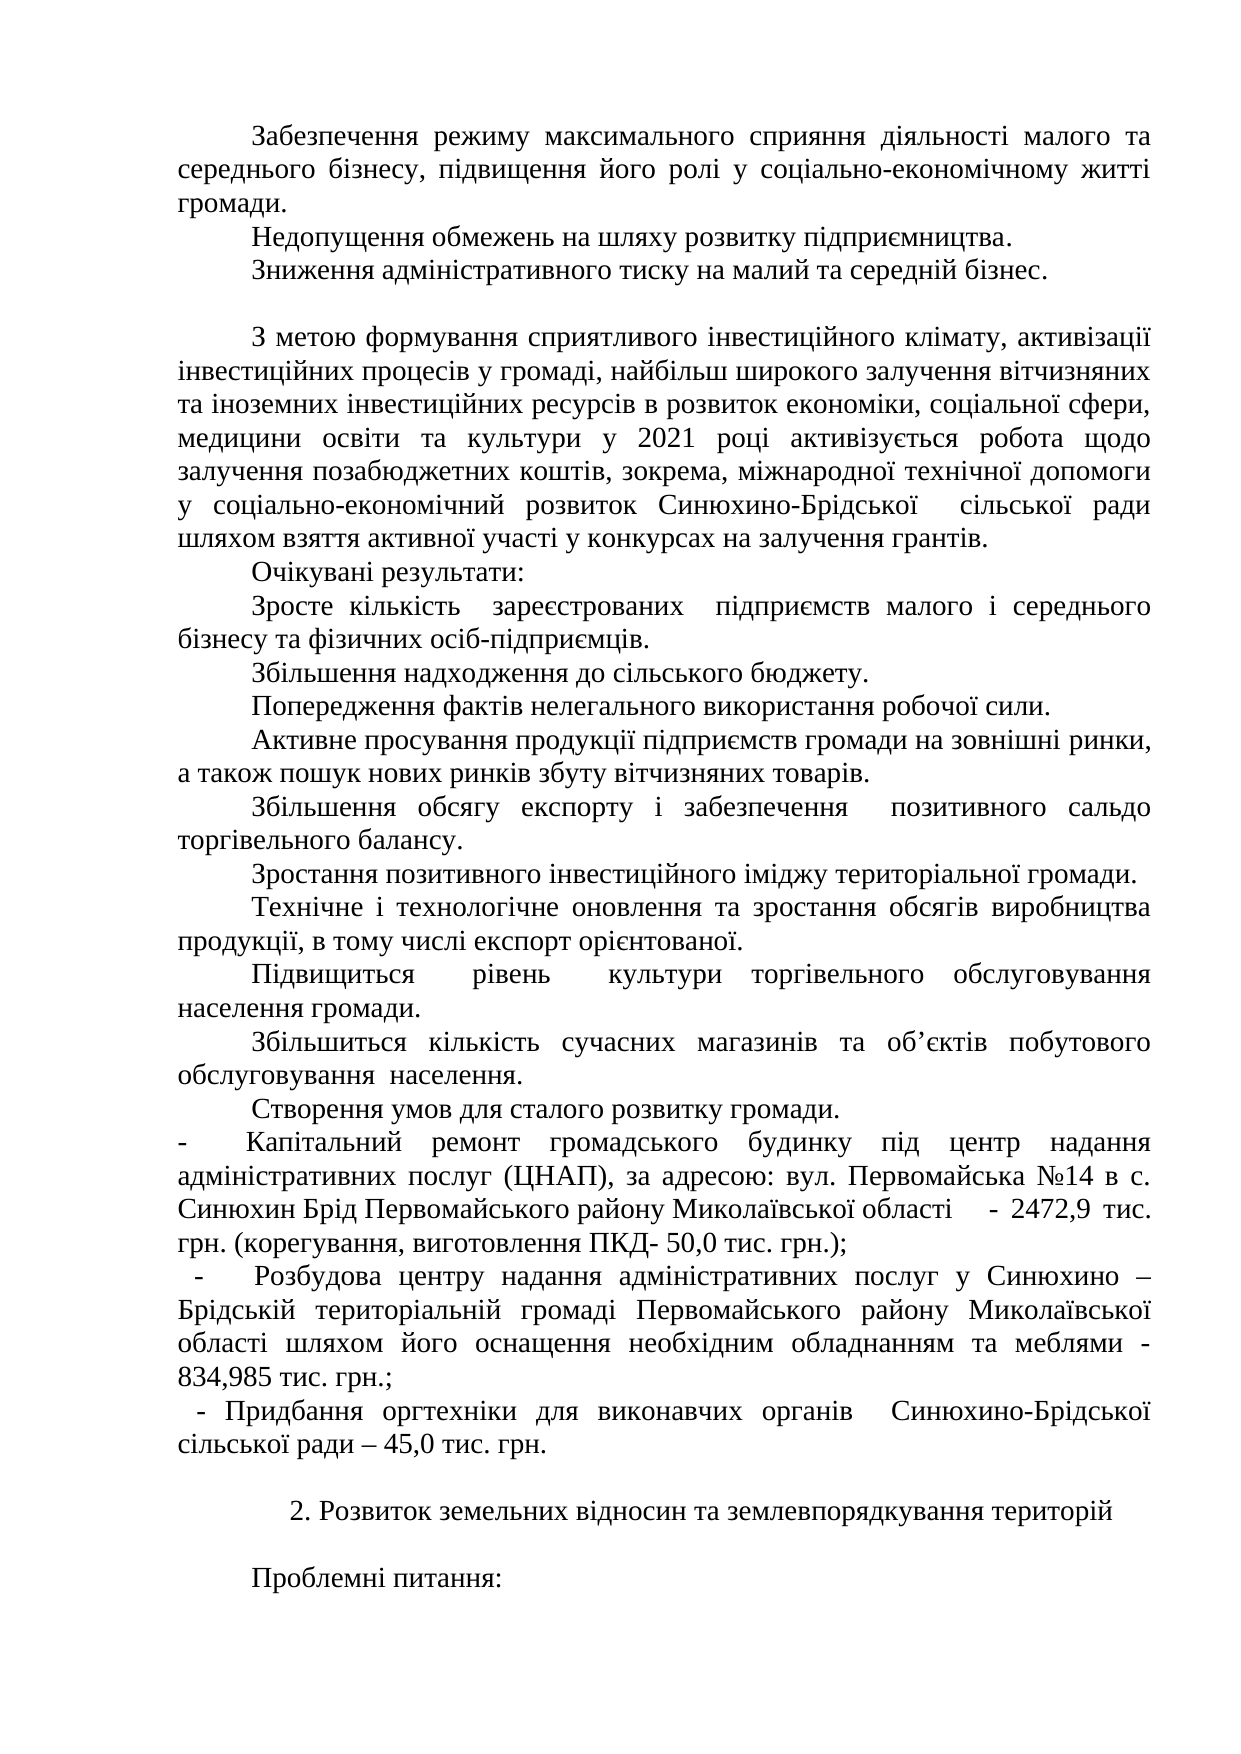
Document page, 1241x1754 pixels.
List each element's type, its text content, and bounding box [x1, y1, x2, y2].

text Підвищиться рівень культури торгівельного обслуговування населення громади. [177, 957, 1152, 1024]
text З метою формування сприятливого інвестиційного клімату, активізації інвестиційних процесів у громаді, найбільш широкого залучення вітчизняних та іноземних інвестиційних ресурсів в розвиток економіки, соціальної сфери, медицини освіти та культури у 2021 році активізується робота щодо залучення позабюджетних коштів, зокрема, міжнародної технічної допомоги у соціально-економічний розвиток Синюхино-Брідської сільської ради шляхом взяття активної участі у конкурсах на залучення грантів. [177, 319, 1152, 554]
text Збільшення надходження до сільського бюджету. [177, 655, 1152, 688]
text 2. Розвиток земельних відносин та землевпорядкування територій [177, 1493, 1152, 1527]
text Активне просування продукції підприємств громади на зовнішні ринки, а також пошук нових ринків збуту вітчизняних товарів. [177, 722, 1152, 789]
text Очікувані результати: [177, 554, 1152, 588]
text Забезпечення режиму максимального сприяння діяльності малого та середнього бізнесу, підвищення його ролі у соціально-економічному житті громади. [177, 118, 1152, 219]
text Зниження адміністративного тиску на малий та середній бізнес. [177, 252, 1152, 286]
text Зростання позитивного інвестиційного іміджу територіальної громади. [177, 856, 1152, 889]
text - Розбудова центру надання адміністративних послуг у Синюхино – Брідській територіальній громаді Первомайського району Миколаївської області шляхом його оснащення необхідним обладнанням та меблями - 834,985 тис. грн.; [177, 1258, 1152, 1393]
text Збільшиться кількість сучасних магазинів та об’єктів побутового обслуговування населення. [177, 1024, 1152, 1091]
text Технічне і технологічне оновлення та зростання обсягів виробництва продукції, в тому числі експорт орієнтованої. [177, 889, 1152, 957]
text Проблемні питання: [177, 1560, 1152, 1594]
text Збільшення обсягу експорту і забезпечення позитивного сальдо торгівельного балансу. [177, 789, 1152, 856]
text Попередження фактів нелегального використання робочої сили. [177, 688, 1152, 722]
text - Придбання оргтехніки для виконавчих органів Синюхино-Брідської сільської ради – 45,0 тис. грн. [177, 1393, 1152, 1460]
text Створення умов для сталого розвитку громади. [177, 1091, 1152, 1124]
text Недопущення обмежень на шляху розвитку підприємництва. [177, 219, 1152, 252]
text Зросте кількість зареєстрованих підприємств малого і середнього бізнесу та фізичних осіб-підприємців. [177, 588, 1152, 655]
text - Капітальний ремонт громадського будинку під центр надання адміністративних послуг (ЦНАП), за адресою: вул. Первомайська №14 в с. Синюхин Брід Первомайського району Миколаївської області - 2472,9 тис. грн. (корегування, виготовлення ПКД- 50,0 тис. грн.); [177, 1124, 1152, 1258]
